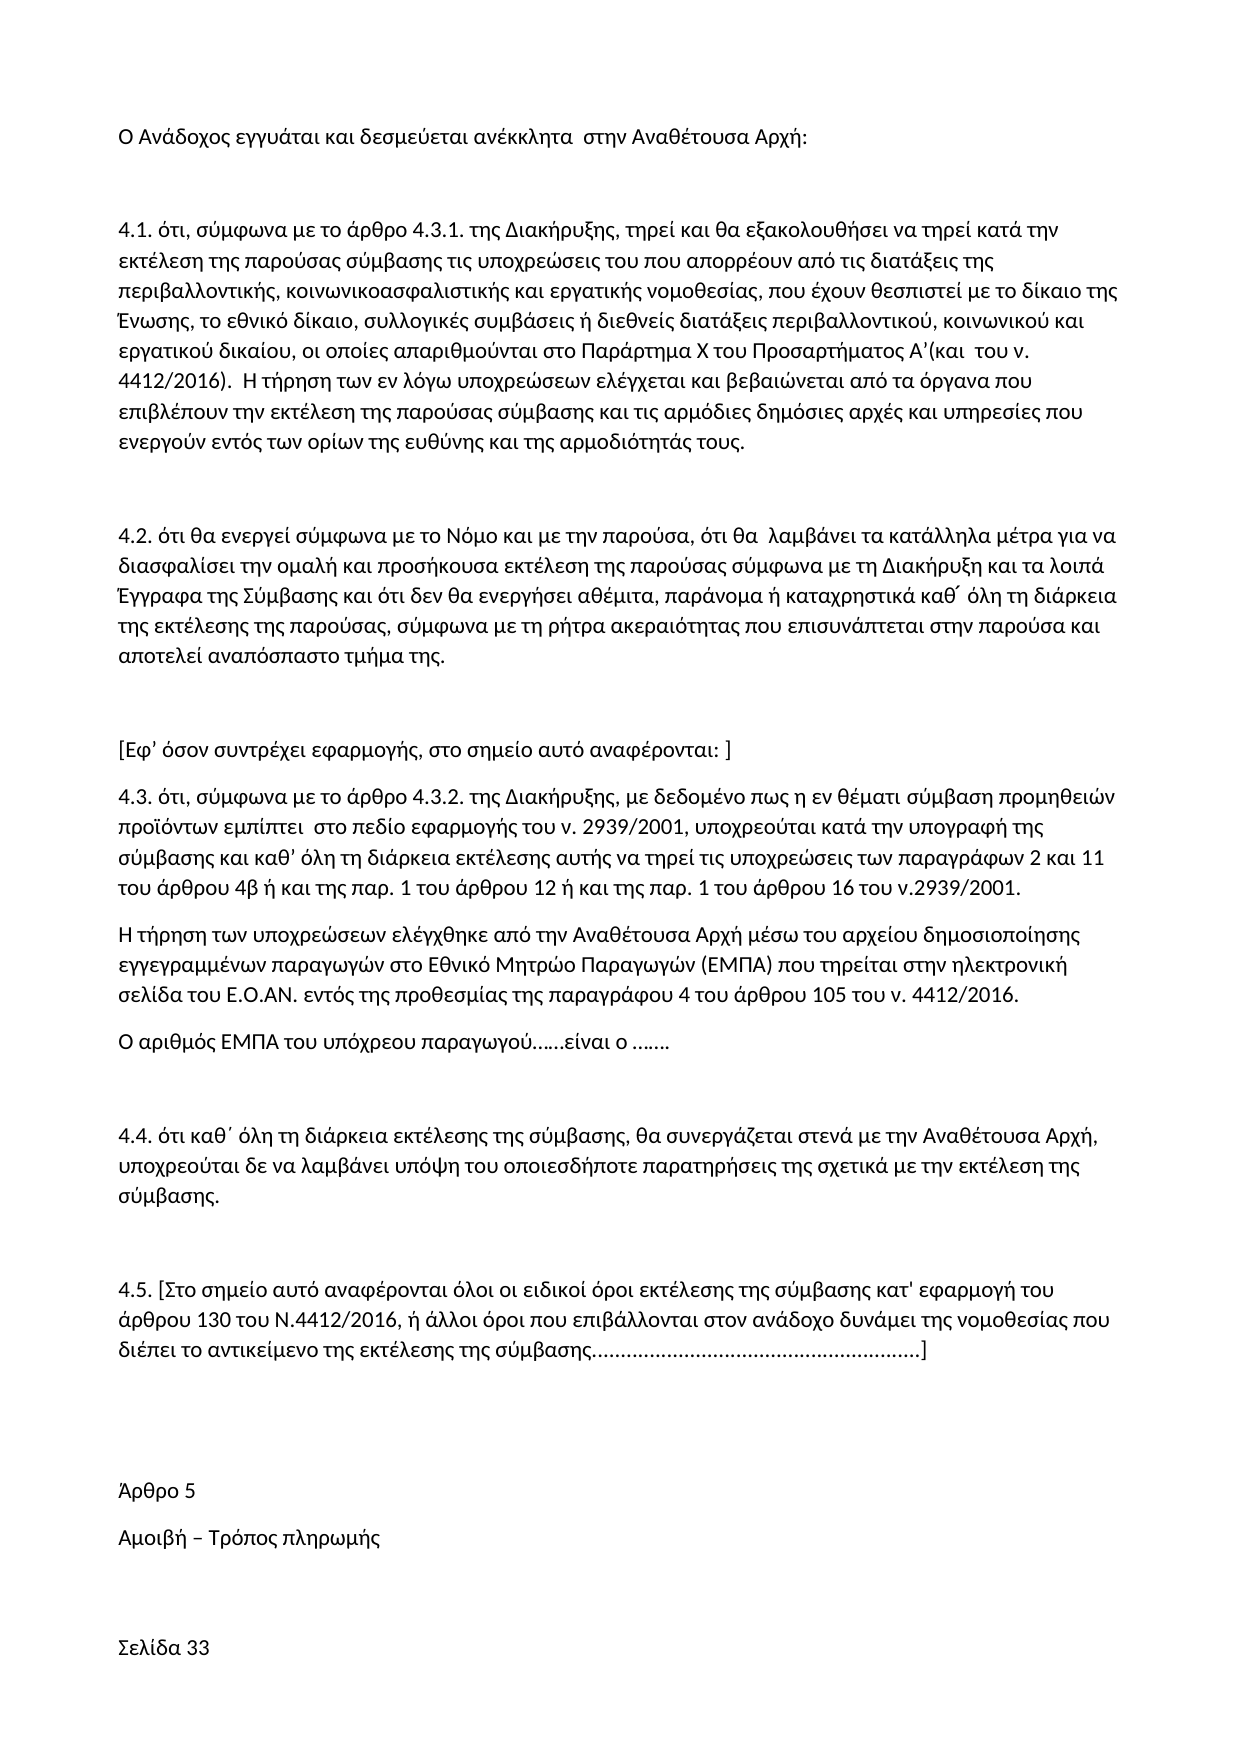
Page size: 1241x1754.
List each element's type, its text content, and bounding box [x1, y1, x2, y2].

text Ο αριθμός ΕΜΠΑ του υπόχρεου παραγωγού……είναι ο ……. [118, 1027, 1122, 1055]
text 4.1. ότι, σύμφωνα με το άρθρο 4.3.1. της Διακήρυξης, τηρεί και θα εξακολουθήσει να τηρεί κατά την εκτέλεση της παρούσας σύμβασης τις υποχρεώσεις του που απορρέουν από τις διατάξεις της περιβαλλοντικής, κοινωνικοασφαλιστικής και εργατικής νομοθεσίας, που έχουν θεσπιστεί με το δίκαιο της Ένωσης, το εθνικό δίκαιο, συλλογικές συμβάσεις ή διεθνείς διατάξεις περιβαλλοντικού, κοινωνικού και εργατικού δικαίου, οι οποίες απαριθμούνται στο Παράρτημα Χ του Προσαρτήματος Α’(και του ν. 4412/2016). Η τήρηση των εν λόγω υποχρεώσεων ελέγχεται και βεβαιώνεται από τα όργανα που επιβλέπουν την εκτέλεση της παρούσας σύμβασης και τις αρμόδιες δημόσιες αρχές και υπηρεσίες που ενεργούν εντός των ορίων της ευθύνης και της αρμοδιότητάς τους. [118, 216, 1122, 455]
text Η τήρηση των υποχρεώσεων ελέγχθηκε από την Αναθέτουσα Αρχή μέσω του αρχείου δημοσιοποίησης εγγεγραμμένων παραγωγών στο Εθνικό Μητρώο Παραγωγών (ΕΜΠΑ) που τηρείται στην ηλεκτρονική σελίδα του Ε.Ο.ΑΝ. εντός της προθεσμίας της παραγράφου 4 του άρθρου 105 του ν. 4412/2016. [118, 920, 1122, 1008]
text Άρθρο 5 [118, 1476, 1122, 1504]
text 4.4. ότι καθ΄ όλη τη διάρκεια εκτέλεσης της σύμβασης, θα συνεργάζεται στενά με την Αναθέτουσα Αρχή, υποχρεούται δε να λαμβάνει υπόψη του οποιεσδήποτε παρατηρήσεις της σχετικά με την εκτέλεση της σύμβασης. [118, 1121, 1122, 1209]
text Αμοιβή – Τρόπος πληρωμής [118, 1523, 1122, 1551]
text Ο Ανάδοχος εγγυάται και δεσμεύεται ανέκκλητα στην Αναθέτουσα Αρχή: [118, 122, 1122, 150]
text 4.2. ότι θα ενεργεί σύμφωνα με το Νόμο και με την παρούσα, ότι θα λαμβάνει τα κατάλληλα μέτρα για να διασφαλίσει την ομαλή και προσήκουσα εκτέλεση της παρούσας σύμφωνα με τη Διακήρυξη και τα λοιπά Έγγραφα της Σύμβασης και ότι δεν θα ενεργήσει αθέμιτα, παράνομα ή καταχρηστικά καθ ́ όλη τη διάρκεια της εκτέλεσης της παρούσας, σύμφωνα με τη ρήτρα ακεραιότητας που επισυνάπτεται στην παρούσα και αποτελεί αναπόσπαστο τμήμα της. [118, 521, 1122, 669]
text [Εφ’ όσον συντρέχει εφαρμογής, στο σημείο αυτό αναφέρονται: ] [118, 735, 1122, 763]
text 4.3. ότι, σύμφωνα με το άρθρο 4.3.2. της Διακήρυξης, με δεδομένο πως η εν θέματι σύμβαση προμηθειών προϊόντων εμπίπτει στο πεδίο εφαρμογής του ν. 2939/2001, υποχρεούται κατά την υπογραφή της σύμβασης και καθ’ όλη τη διάρκεια εκτέλεσης αυτής να τηρεί τις υποχρεώσεις των παραγράφων 2 και 11 του άρθρου 4β ή και της παρ. 1 του άρθρου 12 ή και της παρ. 1 του άρθρου 16 του ν.2939/2001. [118, 782, 1122, 901]
text 4.5. [Στο σημείο αυτό αναφέρονται όλοι οι ειδικοί όροι εκτέλεσης της σύμβασης κατ' εφαρμογή του άρθρου 130 του Ν.4412/2016, ή άλλοι όροι που επιβάλλονται στον ανάδοχο δυνάμει της νομοθεσίας που διέπει το αντικείμενο της εκτέλεσης της σύμβασης.........................................................] [118, 1275, 1122, 1363]
